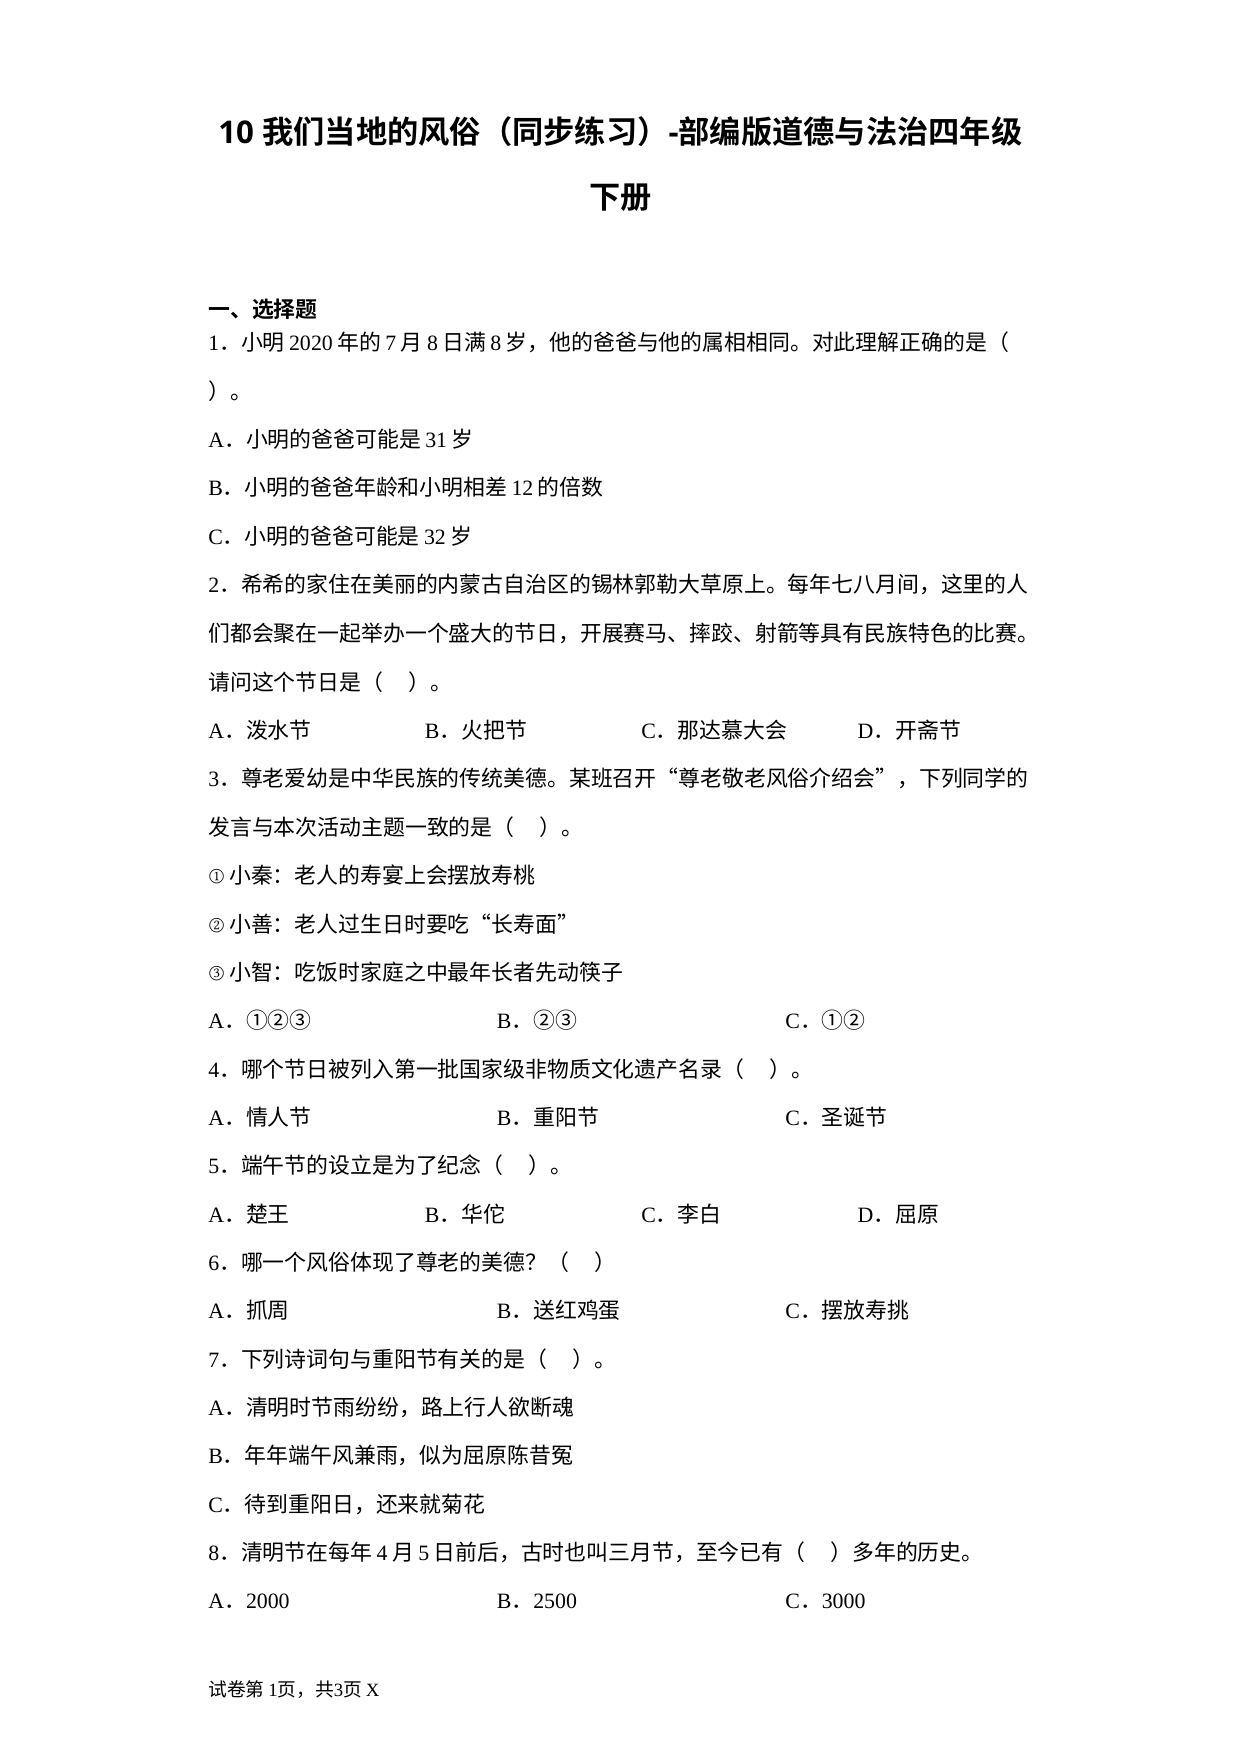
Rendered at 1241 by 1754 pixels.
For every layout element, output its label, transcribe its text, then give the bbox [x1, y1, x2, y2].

text A．抓周 B．送红鸡蛋 C．摆放寿挑 [208, 1293, 1032, 1325]
text 3．尊老爱幼是中华民族的传统美德。某班召开“尊老敬老风俗介绍会”，下列同学的发言与本次活动主题一致的是（ ）。 [208, 761, 1032, 842]
text 一、选择题 [208, 292, 1032, 324]
text 8．清明节在每年4月5日前后，古时也叫三月节，至今已有（ ）多年的历史。 [208, 1534, 1032, 1567]
text 6．哪一个风俗体现了尊老的美德？（ ） [208, 1244, 1032, 1277]
text A．情人节 B．重阳节 C．圣诞节 [208, 1099, 1032, 1132]
text C．小明的爸爸可能是32岁 [208, 518, 1032, 551]
text A．楚王 B．华佗 C．李白 D．屈原 [208, 1196, 1032, 1229]
text ①小秦：老人的寿宴上会摆放寿桃 [208, 858, 1032, 890]
text B．小明的爸爸年龄和小明相差12的倍数 [208, 470, 1032, 502]
text 4．哪个节日被列入第一批国家级非物质文化遗产名录（ ）。 [208, 1051, 1032, 1084]
text A．清明时节雨纷纷，路上行人欲断魂 [208, 1389, 1032, 1422]
text 2．希希的家住在美丽的内蒙古自治区的锡林郭勒大草原上。每年七八月间，这里的人们都会聚在一起举办一个盛大的节日，开展赛马、摔跤、射箭等具有民族特色的比赛。请问这个节日是（ ）。 [208, 567, 1032, 697]
text A．小明的爸爸可能是31岁 [208, 422, 1032, 454]
text 5．端午节的设立是为了纪念（ ）。 [208, 1148, 1032, 1180]
text B．年年端午风兼雨，似为屈原陈昔冤 [208, 1438, 1032, 1470]
text ②小善：老人过生日时要吃“长寿面” [208, 906, 1032, 939]
text A．泼水节 B．火把节 C．那达慕大会 D．开斋节 [208, 712, 1032, 745]
text ③小智：吃饭时家庭之中最年长者先动筷子 [208, 954, 1032, 987]
text C．待到重阳日，还来就菊花 [208, 1486, 1032, 1519]
text A．①②③ B．②③ C．①② [208, 1003, 1032, 1035]
text 10 我们当地的风俗（同步练习）-部编版道德与法治四年级下册 [208, 97, 1032, 227]
text 1．小明2020年的7月8日满8岁，他的爸爸与他的属相相同。对此理解正确的是（ ）。 [208, 324, 1032, 406]
text 7．下列诗词句与重阳节有关的是（ ）。 [208, 1341, 1032, 1374]
text A．2000 B．2500 C．3000 [208, 1583, 1032, 1615]
